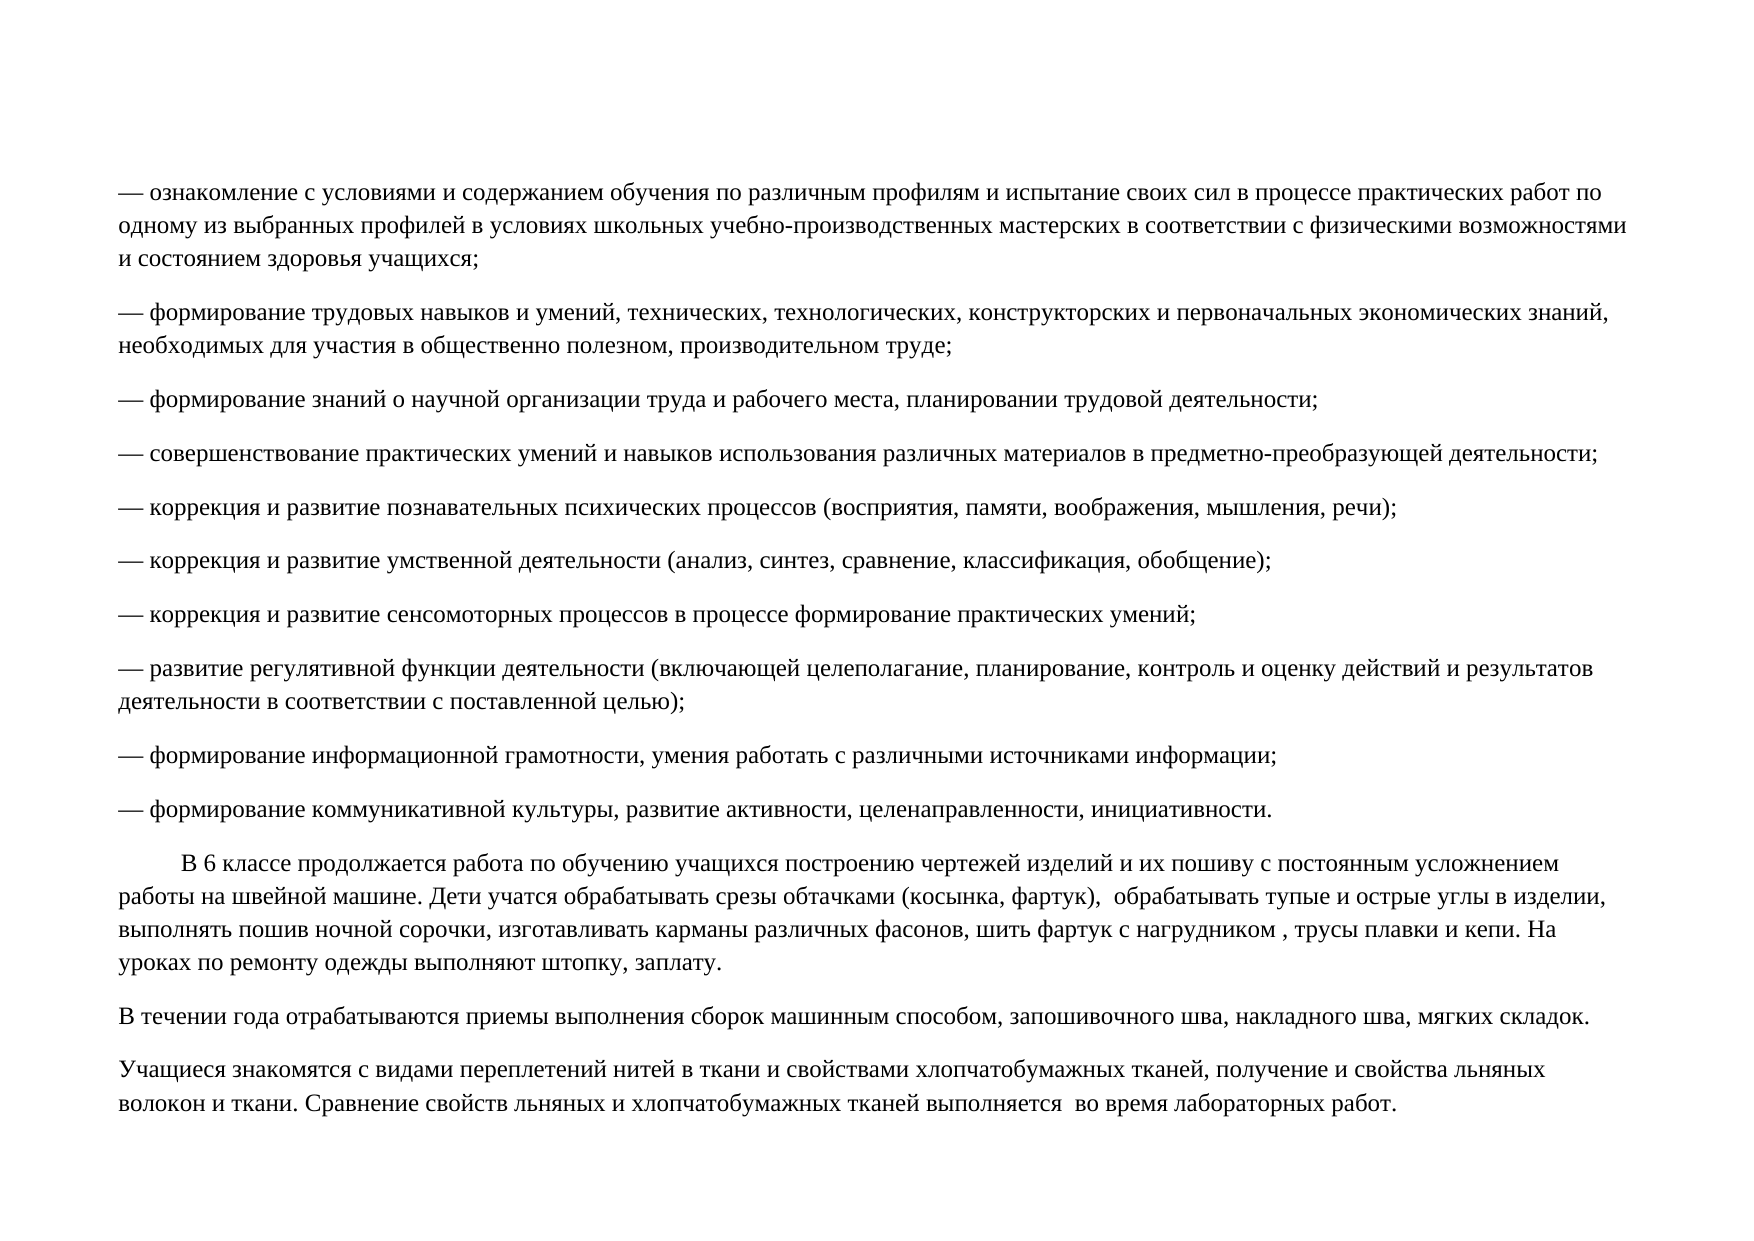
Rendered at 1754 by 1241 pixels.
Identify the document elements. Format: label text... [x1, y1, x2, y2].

text ― развитие регулятивной функции деятельности (включающей целеполагание, планирование, контроль и оценку действий и результатов деятельности в соответствии с поставленной целью); [118, 653, 1636, 715]
text ― формирование трудовых навыков и умений, технических, технологических, конструкторских и первоначальных экономических знаний, необходимых для участия в общественно полезном, производительном труде; [118, 297, 1636, 359]
text ― совершенствование практических умений и навыков использования различных материалов в предметно-преобразующей деятельности; [118, 438, 1636, 467]
text ― коррекция и развитие сенсомоторных процессов в процессе формирование практических умений; [118, 599, 1636, 628]
text ― формирование коммуникативной культуры, развитие активности, целенаправленности, инициативности. [118, 794, 1636, 823]
text В течении года отрабатываются приемы выполнения сборок машинным способом, запошивочного шва, накладного шва, мягких складок. [118, 1001, 1636, 1029]
text Учащиеся знакомятся с видами переплетений нитей в ткани и свойствами хлопчатобумажных тканей, получение и свойства льняных волокон и ткани. Сравнение свойств льняных и хлопчатобумажных тканей выполняется во время лабораторных работ. [118, 1054, 1636, 1116]
text ― формирование информационной грамотности, умения работать с различными источниками информации; [118, 740, 1636, 769]
text В 6 классе продолжается работа по обучению учащихся построению чертежей изделий и их пошиву с постоянным усложнением работы на швейной машине. Дети учатся обрабатывать срезы обтачками (косынка, фартук), обрабатывать тупые и острые углы в изделии, выполнять пошив ночной сорочки, изготавливать карманы различных фасонов, шить фартук с нагрудником , трусы плавки и кепи. На уроках по ремонту одежды выполняют штопку, заплату. [118, 848, 1636, 976]
text ― формирование знаний о научной организации труда и рабочего места, планировании трудовой деятельности; [118, 384, 1636, 413]
text ― коррекция и развитие умственной деятельности (анализ, синтез, сравнение, классификация, обобщение); [118, 546, 1636, 574]
text ― ознакомление с условиями и содержанием обучения по различным профилям и испытание своих сил в процессе практических работ по одному из выбранных профилей в условиях школьных учебно-производственных мастерских в соответствии с физическими возможностями и состоянием здоровья учащихся; [118, 177, 1636, 272]
text ― коррекция и развитие познавательных психических процессов (восприятия, памяти, воображения, мышления, речи); [118, 492, 1636, 520]
